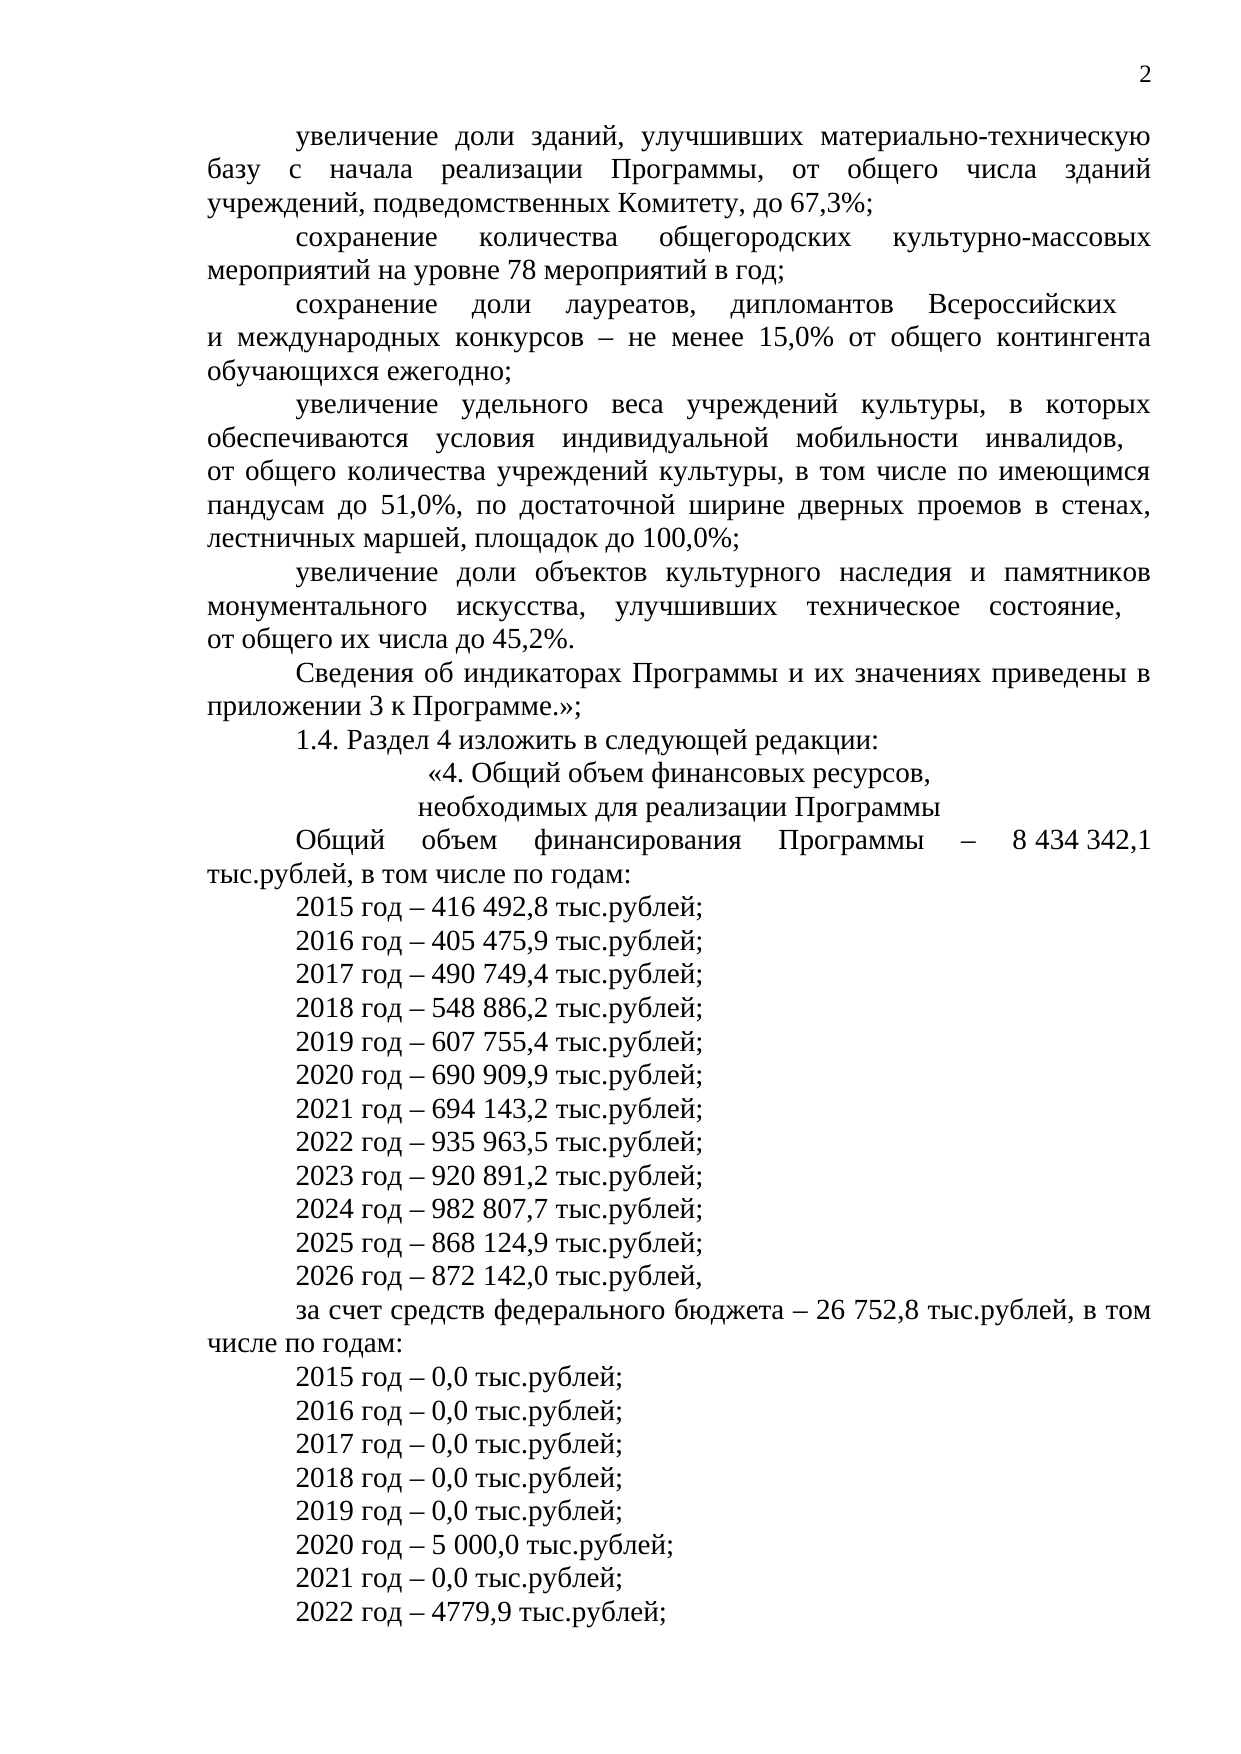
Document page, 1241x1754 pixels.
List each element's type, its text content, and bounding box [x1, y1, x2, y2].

text 2016 год – 405 475,9 тыс.рублей; [207, 923, 1152, 957]
text 2022 год – 935 963,5 тыс.рублей; [207, 1124, 1152, 1158]
text 2021 год – 0,0 тыс.рублей; [207, 1560, 1152, 1594]
text 2017 год – 0,0 тыс.рублей; [207, 1426, 1152, 1460]
text 2019 год – 0,0 тыс.рублей; [207, 1493, 1152, 1527]
text увеличение доли зданий, улучшивших материально-техническую базу с начала реализации Программы, от общего числа зданий учреждений, подведомственных Комитету, до 67,3%; [207, 118, 1152, 219]
text Общий объем финансирования Программы – 8 434 342,1 тыс.рублей, в том числе по годам: [207, 822, 1152, 889]
text 2019 год – 607 755,4 тыс.рублей; [207, 1024, 1152, 1057]
text 2024 год – 982 807,7 тыс.рублей; [207, 1191, 1152, 1225]
text 2018 год – 548 886,2 тыс.рублей; [207, 990, 1152, 1024]
text сохранение доли лауреатов, дипломантов Всероссийских и международных конкурсов – не менее 15,0% от общего контингента обучающихся ежегодно; [207, 286, 1152, 386]
text 2015 год – 416 492,8 тыс.рублей; [207, 889, 1152, 923]
text 2015 год – 0,0 тыс.рублей; [207, 1359, 1152, 1393]
text 2022 год – 4779,9 тыс.рублей; [207, 1594, 1152, 1627]
text 2020 год – 690 909,9 тыс.рублей; [207, 1057, 1152, 1091]
text необходимых для реализации Программы [207, 789, 1152, 822]
text 2025 год – 868 124,9 тыс.рублей; [207, 1225, 1152, 1258]
text 2016 год – 0,0 тыс.рублей; [207, 1393, 1152, 1426]
text Сведения об индикаторах Программы и их значениях приведены в приложении 3 к Программе.»; [207, 655, 1152, 722]
text 2017 год – 490 749,4 тыс.рублей; [207, 957, 1152, 990]
text 2020 год – 5 000,0 тыс.рублей; [207, 1527, 1152, 1560]
text 2021 год – 694 143,2 тыс.рублей; [207, 1091, 1152, 1124]
text 2026 год – 872 142,0 тыс.рублей, [207, 1258, 1152, 1292]
text увеличение удельного веса учреждений культуры, в которых обеспечиваются условия индивидуальной мобильности инвалидов, от общего количества учреждений культуры, в том числе по имеющимся пандусам до 51,0%, по достаточной ширине дверных проемов в стенах, лестничных маршей, площадок до 100,0%; [207, 386, 1152, 554]
text «4. Общий объем финансовых ресурсов, [207, 755, 1152, 789]
text 2018 год – 0,0 тыс.рублей; [207, 1460, 1152, 1493]
text сохранение количества общегородских культурно-массовых мероприятий на уровне 78 мероприятий в год; [207, 219, 1152, 286]
text 2023 год – 920 891,2 тыс.рублей; [207, 1158, 1152, 1191]
text увеличение доли объектов культурного наследия и памятников монументального искусства, улучшивших техническое состояние, от общего их числа до 45,2%. [207, 554, 1152, 655]
text за счет средств федерального бюджета – 26 752,8 тыс.рублей, в том числе по годам: [207, 1292, 1152, 1359]
text 1.4. Раздел 4 изложить в следующей редакции: [207, 722, 1152, 755]
